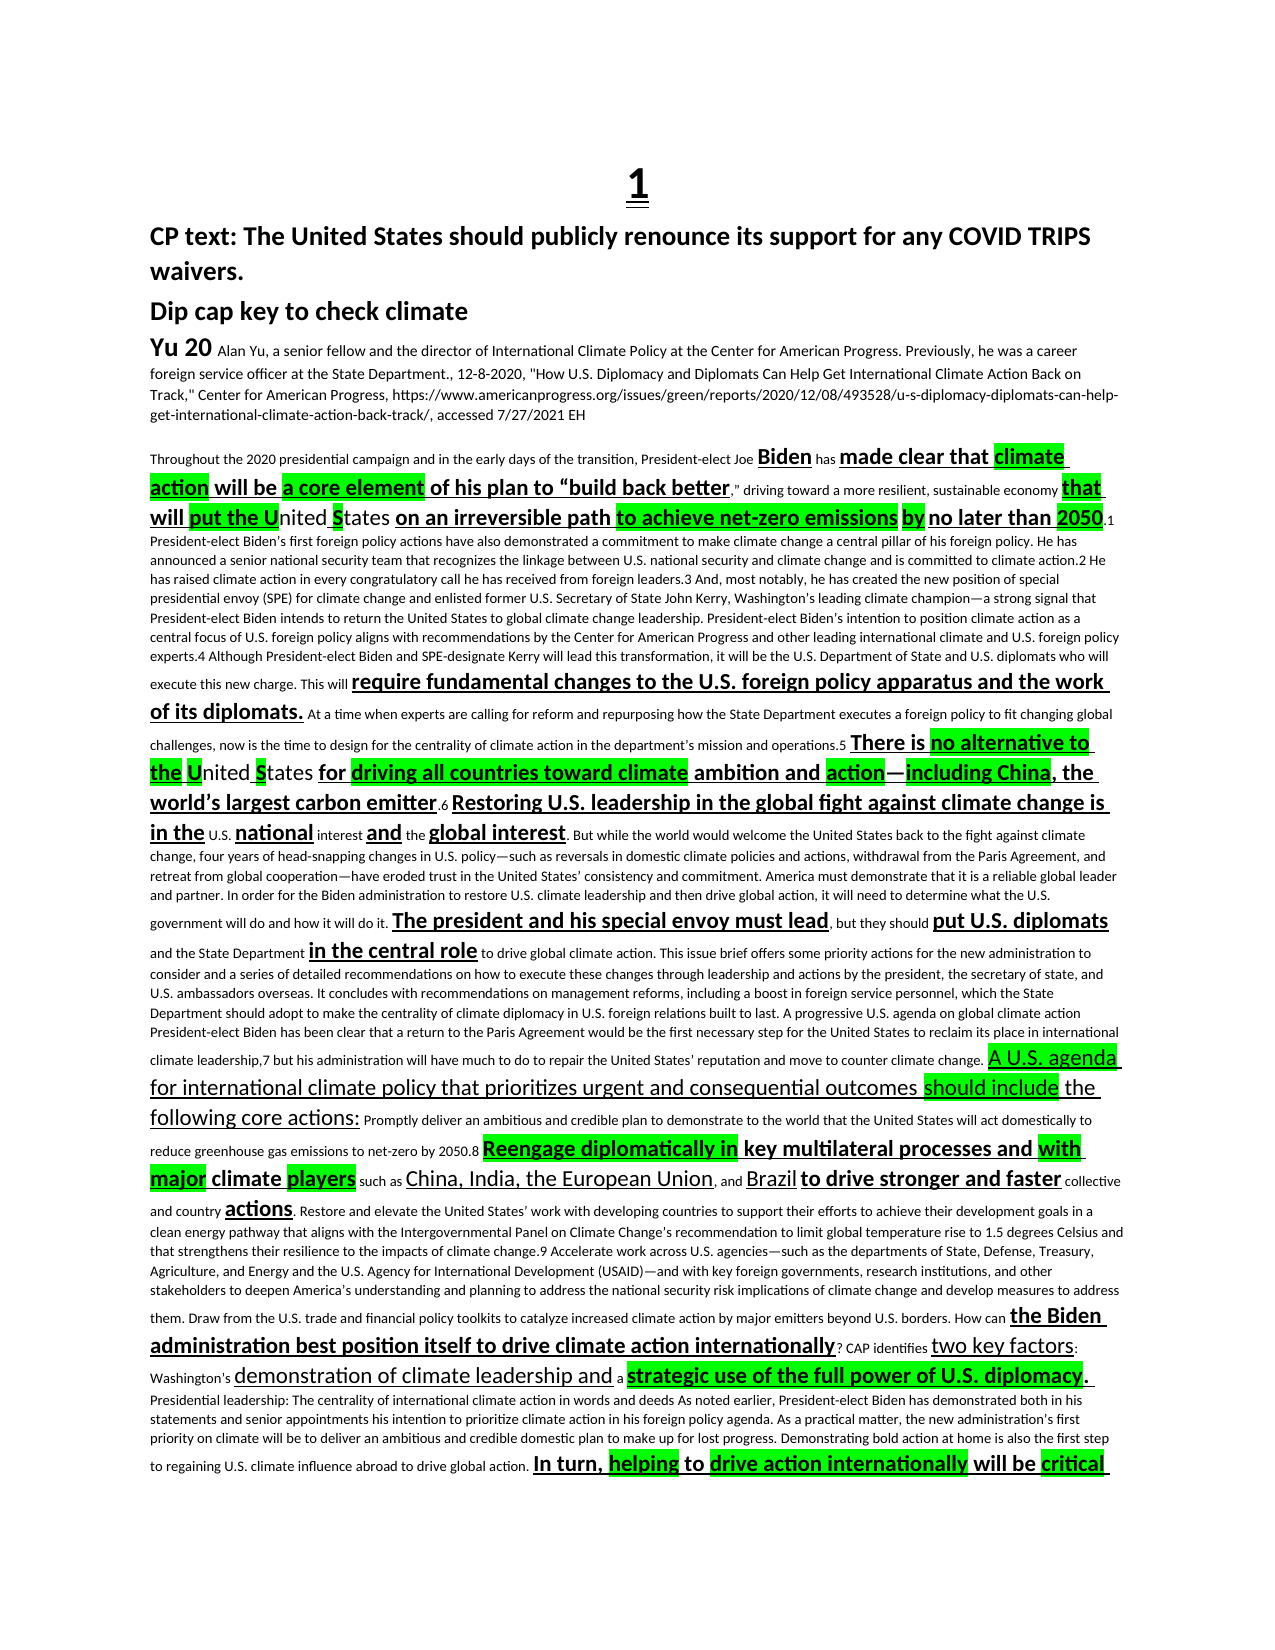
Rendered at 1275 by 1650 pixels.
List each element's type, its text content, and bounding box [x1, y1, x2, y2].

subtitle 1 [150, 154, 1125, 210]
subtitle CP text: The United States should publicly renounce its support for any COVID TRIPS waivers. [150, 219, 1125, 287]
text Yu 20 Alan Yu, a senior fellow and the director of International Climate Policy at the Center for American Progress. Previously, he was a career foreign service officer at the State Department., 12-8-2020, "How U.S. Diplomacy and Diplomats Can Help Get International Climate Action Back on Track," Center for American Progress, https://www.americanprogress.org/issues/green/reports/2020/12/08/493528/u-s-diplomacy-diplomats-can-help-get-international-climate-action-back-track/, accessed 7/27/2021 EH [150, 330, 1125, 424]
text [150, 442, 1125, 1477]
subtitle Dip cap key to check climate [150, 294, 1125, 327]
